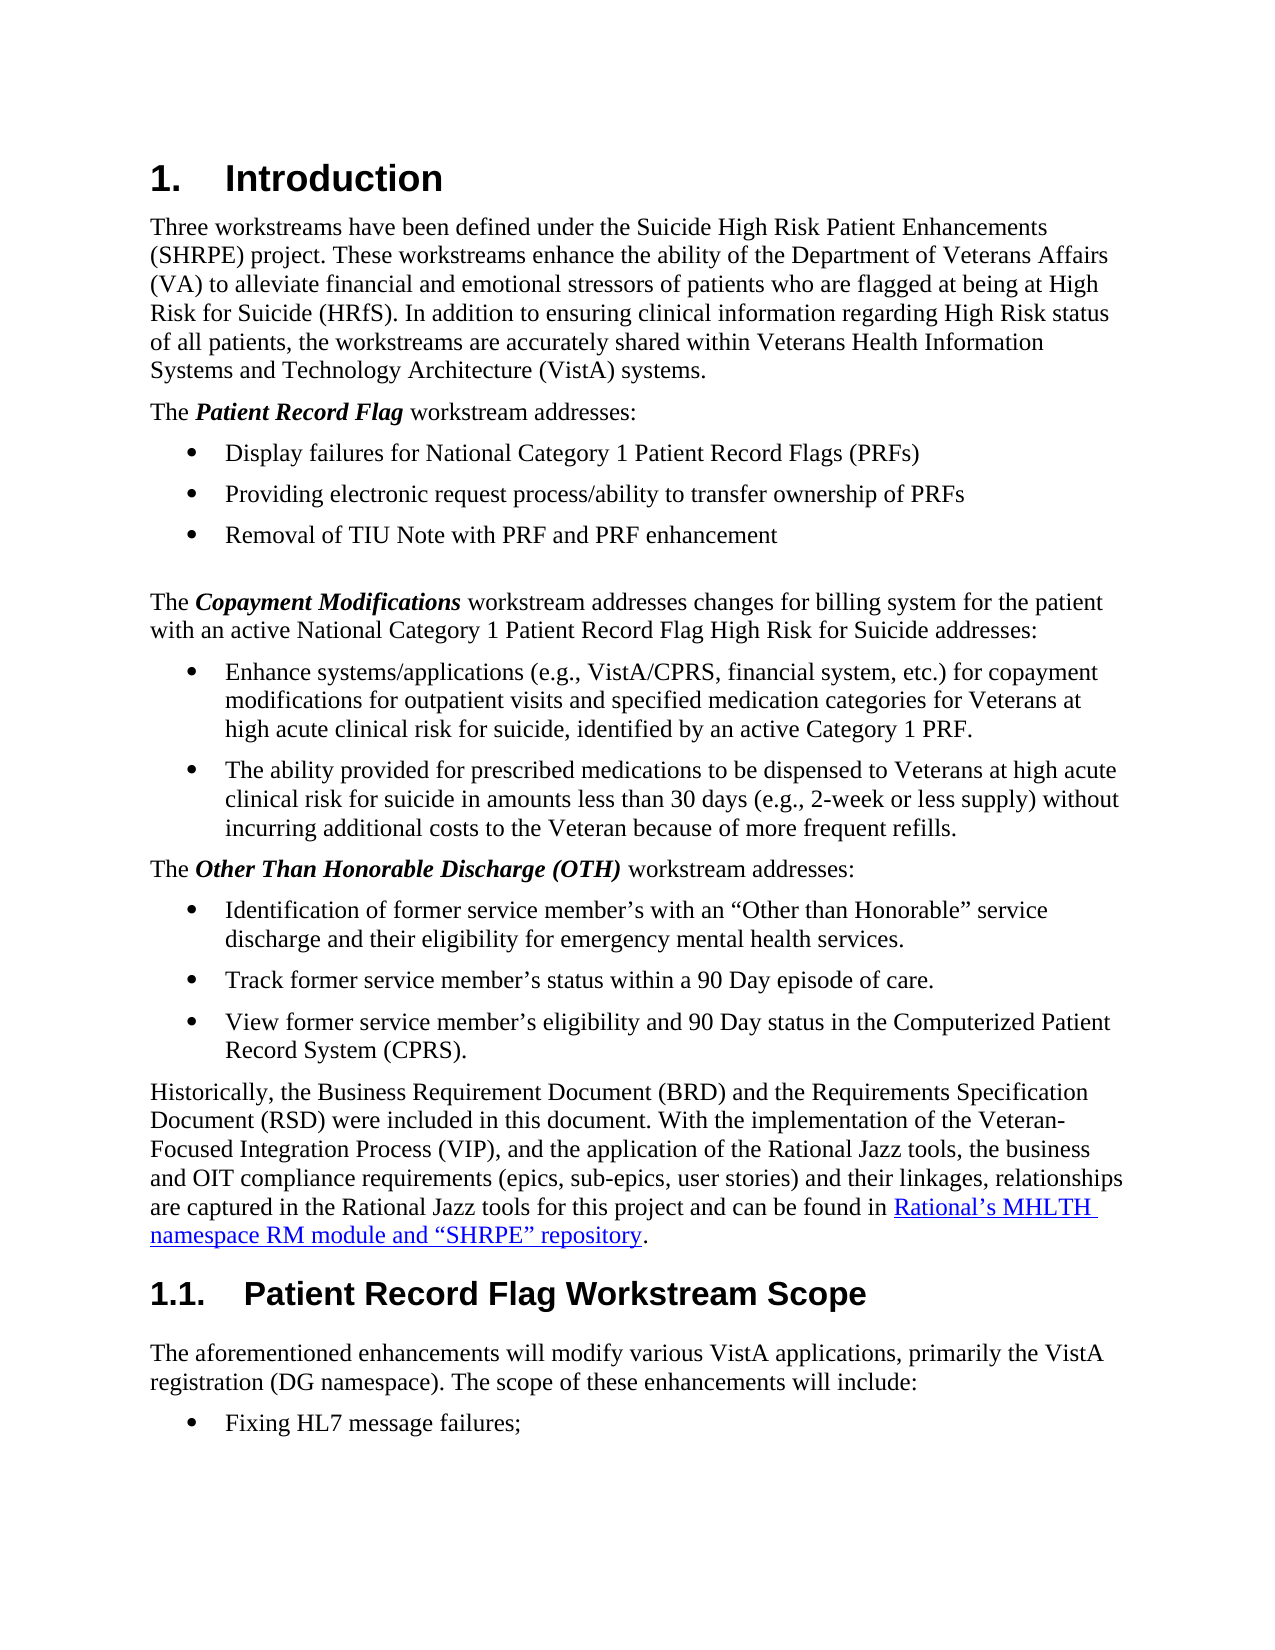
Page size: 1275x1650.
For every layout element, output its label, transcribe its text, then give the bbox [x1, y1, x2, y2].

list Providing electronic request process/ability to transfer ownership of PRFs [187, 479, 1125, 508]
text The Patient Record Flag workstream addresses: [150, 397, 1125, 426]
text Historically, the Business Requirement Document (BRD) and the Requirements Specification Document (RSD) were included in this document. With the implementation of the Veteran-Focused Integration Process (VIP), and the application of the Rational Jazz tools, the business and OIT compliance requirements (epics, sub-epics, user stories) and their linkages, relationships are captured in the Rational Jazz tools for this project and can be found in Rational’s MHLTH namespace RM module and “SHRPE” repository. [150, 1077, 1125, 1249]
text The Other Than Honorable Discharge (OTH) workstream addresses: [150, 854, 1125, 883]
list Display failures for National Category 1 Patient Record Flags (PRFs) [187, 438, 1125, 467]
text The aforementioned enhancements will modify various VistA applications, primarily the VistA registration (DG namespace). The scope of these enhancements will include: [150, 1338, 1125, 1395]
list View former service member’s eligibility and 90 Day status in the Computerized Patient Record System (CPRS). [187, 1007, 1125, 1064]
list Fixing HL7 message failures; [187, 1408, 1125, 1437]
text The Copayment Modifications workstream addresses changes for billing system for the patient with an active National Category 1 Patient Record Flag High Risk for Suicide addresses: [150, 587, 1125, 644]
list Removal of TIU Note with PRF and PRF enhancement [187, 521, 1125, 549]
text Three workstreams have been defined under the Suicide High Risk Patient Enhancements (SHRPE) project. These workstreams enhance the ability of the Department of Veterans Affairs (VA) to alleviate financial and emotional stressors of patients who are flagged at being at High Risk for Suicide (HRfS). In addition to ensuring clinical information regarding High Risk status of all patients, the workstreams are accurately shared within Veterans Health Information Systems and Technology Architecture (VistA) systems. [150, 212, 1125, 384]
list The ability provided for prescribed medications to be dispensed to Veterans at high acute clinical risk for suicide in amounts less than 30 days (e.g., 2-week or less supply) without incurring additional costs to the Veteran because of more frequent refills. [187, 756, 1125, 842]
list Enhance systems/applications (e.g., VistA/CPRS, financial system, etc.) for copayment modifications for outpatient visits and specified medication categories for Veterans at high acute clinical risk for suicide, identified by an active Category 1 PRF. [187, 657, 1125, 743]
subtitle Introduction [150, 156, 1125, 199]
list Track former service member’s status within a 90 Day episode of care. [187, 966, 1125, 994]
subtitle Patient Record Flag Workstream Scope [150, 1274, 1125, 1313]
list Identification of former service member’s with an “Other than Honorable” service discharge and their eligibility for emergency mental health services. [187, 896, 1125, 953]
